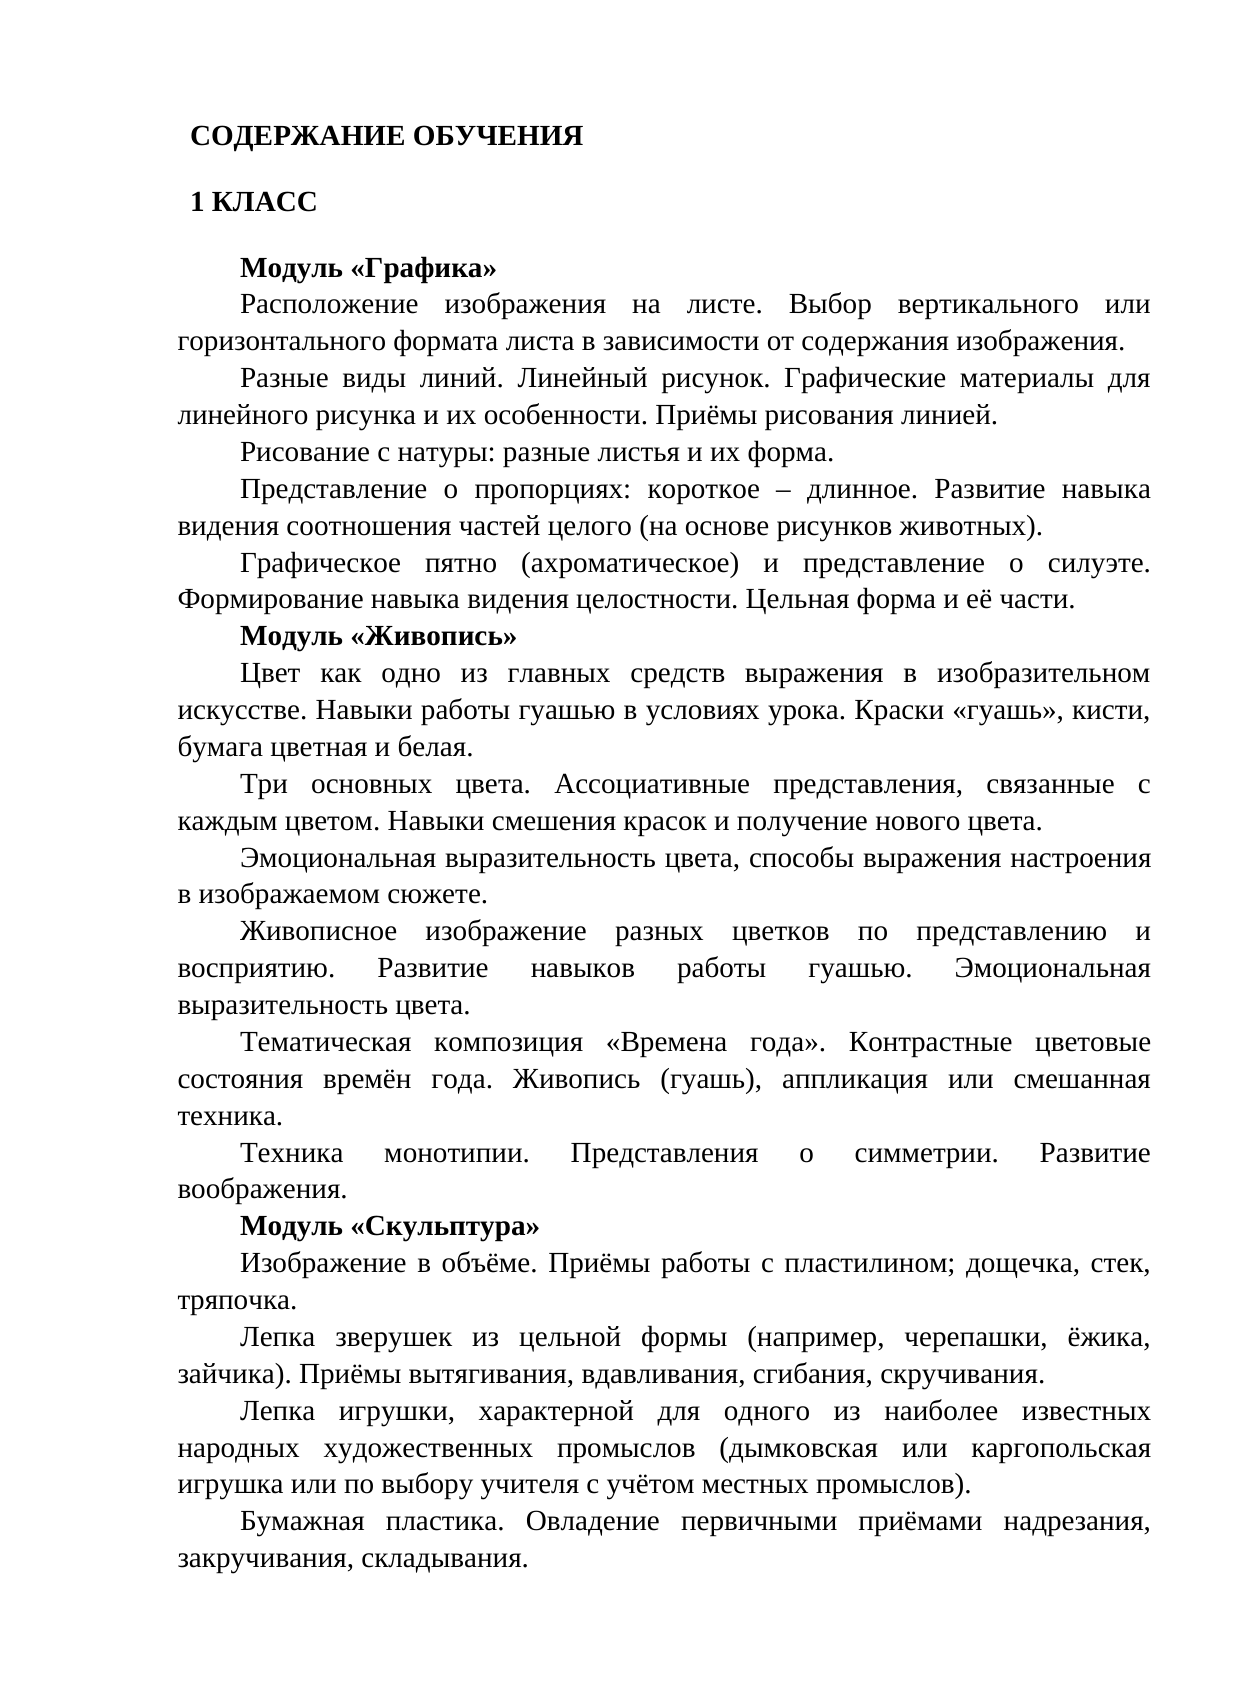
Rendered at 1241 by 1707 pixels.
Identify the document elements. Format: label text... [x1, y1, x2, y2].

text Живописное изображение разных цветков по представлению и восприятию. Развитие навыков работы гуашью. Эмоциональная выразительность цвета. [177, 913, 1152, 1021]
text Лепка игрушки, характерной для одного из наиболее известных народных художественных промыслов (дымковская или каргопольская игрушка или по выбору учителя с учётом местных промыслов). [177, 1393, 1152, 1500]
text Техника монотипии. Представления о симметрии. Развитие воображения. [177, 1135, 1152, 1205]
text Рисование с натуры: разные листья и их форма. [177, 434, 1152, 468]
text Модуль «Скульптура» [177, 1208, 1152, 1242]
text Бумажная пластика. Овладение первичными приёмами надрезания, закручивания, складывания. [177, 1503, 1152, 1574]
text Три основных цвета. Ассоциативные представления, связанные с каждым цветом. Навыки смешения красок и получение нового цвета. [177, 766, 1152, 836]
text Представление о пропорциях: короткое – длинное. Развитие навыка видения соотношения частей целого (на основе рисунков животных). [177, 471, 1152, 541]
text Изображение в объёме. Приёмы работы с пластилином; дощечка, стек, тряпочка. [177, 1245, 1152, 1316]
text СОДЕРЖАНИЕ ОБУЧЕНИЯ [190, 118, 1152, 152]
text 1 КЛАСС [190, 184, 1152, 217]
text Модуль «Графика» [177, 250, 1152, 283]
text Разные виды линий. Линейный рисунок. Графические материалы для линейного рисунка и их особенности. Приёмы рисования линией. [177, 360, 1152, 431]
text Графическое пятно (ахроматическое) и представление о силуэте. Формирование навыка видения целостности. Цельная форма и её части. [177, 545, 1152, 615]
text Расположение изображения на листе. Выбор вертикального или горизонтального формата листа в зависимости от содержания изображения. [177, 287, 1152, 357]
text Модуль «Живопись» [177, 618, 1152, 652]
text Лепка зверушек из цельной формы (например, черепашки, ёжика, зайчика). Приёмы вытягивания, вдавливания, сгибания, скручивания. [177, 1319, 1152, 1389]
text Тематическая композиция «Времена года». Контрастные цветовые состояния времён года. Живопись (гуашь), аппликация или смешанная техника. [177, 1024, 1152, 1131]
text Цвет как одно из главных средств выражения в изобразительном искусстве. Навыки работы гуашью в условиях урока. Краски «гуашь», кисти, бумага цветная и белая. [177, 655, 1152, 763]
text Эмоциональная выразительность цвета, способы выражения настроения в изображаемом сюжете. [177, 840, 1152, 910]
